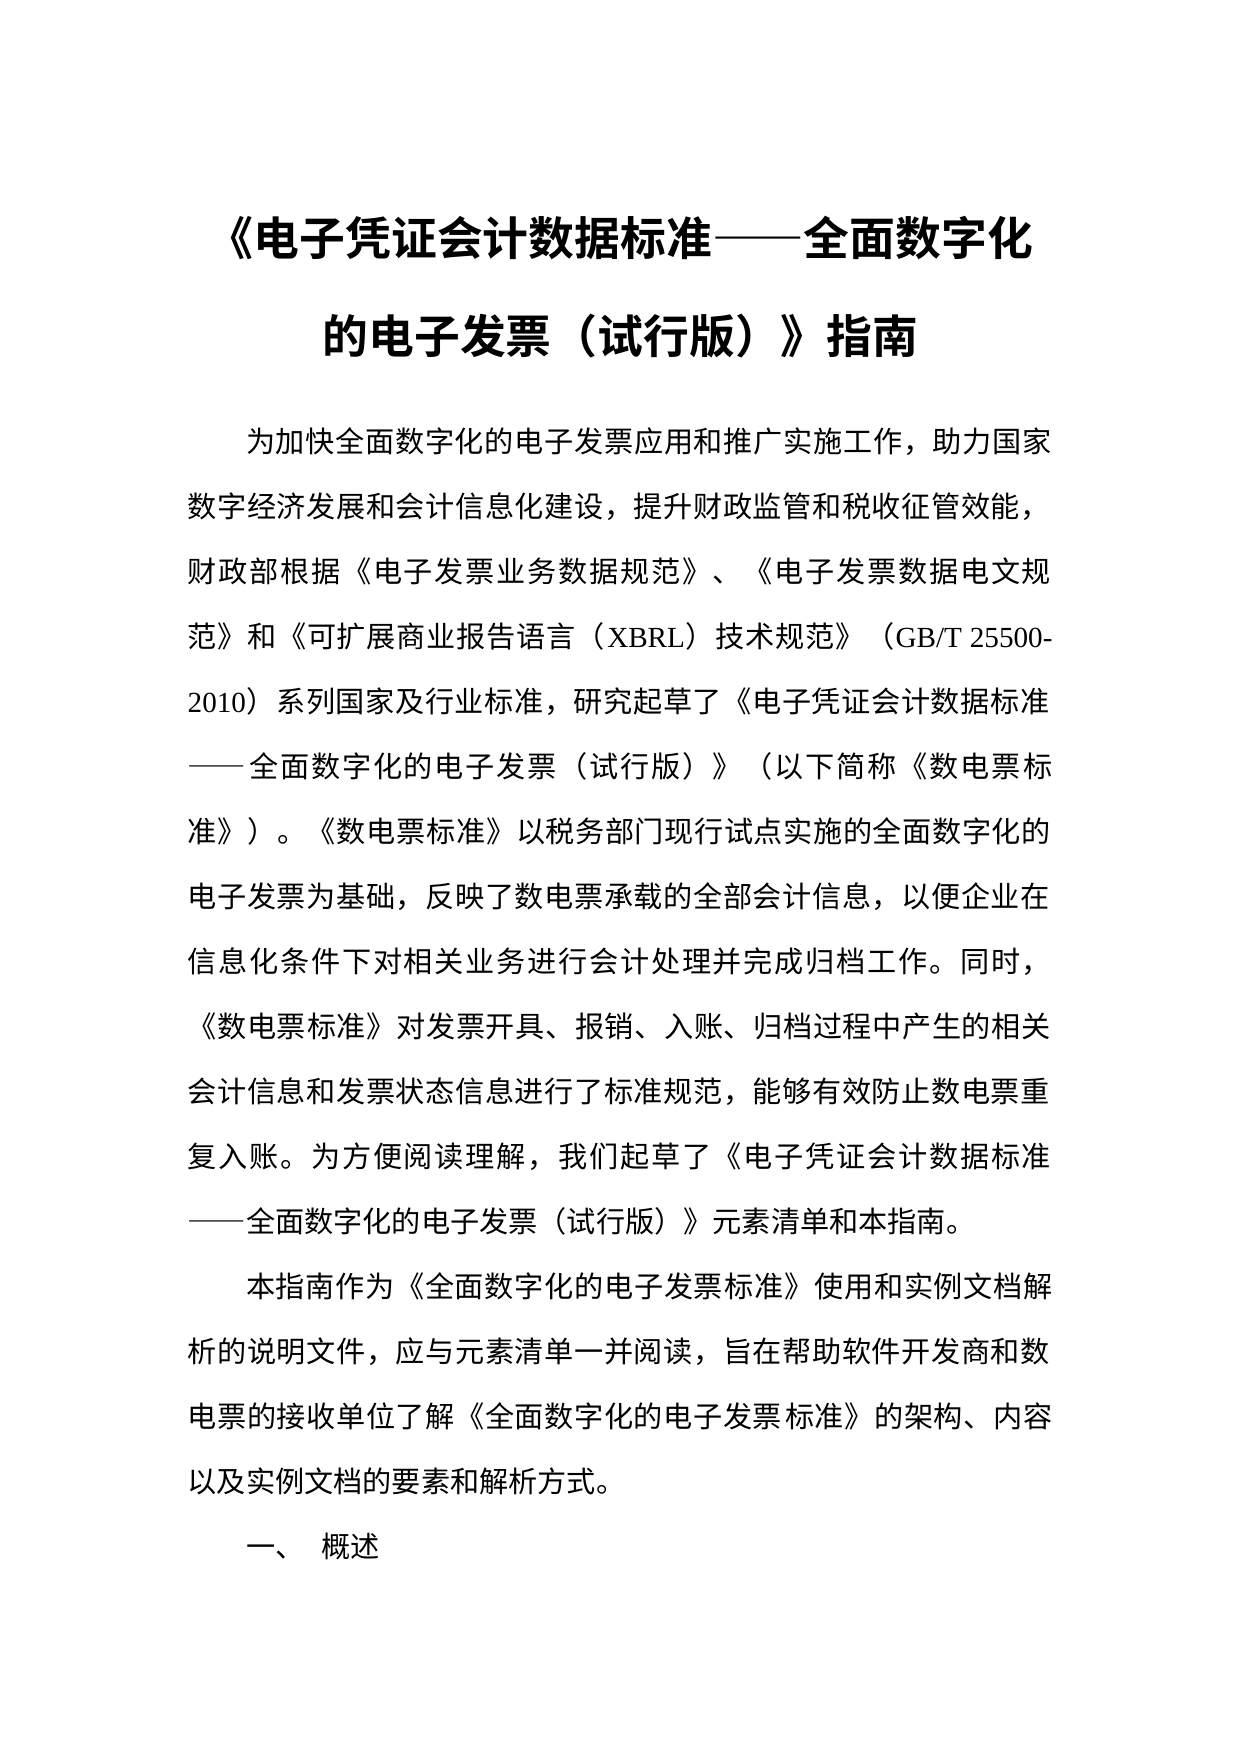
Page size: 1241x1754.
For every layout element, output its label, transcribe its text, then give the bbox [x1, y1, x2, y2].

text 《电子凭证会计数据标准——全面数字化的电子发票（试行版）》指南 [187, 187, 1053, 382]
list 概述 [246, 1512, 1053, 1577]
text 为加快全面数字化的电子发票应用和推广实施工作，助力国家数字经济发展和会计信息化建设，提升财政监管和税收征管效能，财政部根据《电子发票业务数据规范》、《电子发票数据电文规范》和《可扩展商业报告语言（XBRL）技术规范》（GB/T 25500-2010）系列国家及行业标准，研究起草了《电子凭证会计数据标准——全面数字化的电子发票（试行版）》（以下简称《数电票标准》）。《数电票标准》以税务部门现行试点实施的全面数字化的电子发票为基础，反映了数电票承载的全部会计信息，以便企业在信息化条件下对相关业务进行会计处理并完成归档工作。同时，《数电票标准》对发票开具、报销、入账、归档过程中产生的相关会计信息和发票状态信息进行了标准规范，能够有效防止数电票重复入账。为方便阅读理解，我们起草了《电子凭证会计数据标准——全面数字化的电子发票（试行版）》元素清单和本指南。 [187, 407, 1053, 1252]
text 本指南作为《全面数字化的电子发票标准》使用和实例文档解析的说明文件，应与元素清单一并阅读，旨在帮助软件开发商和数电票的接收单位了解《全面数字化的电子发票标准》的架构、内容以及实例文档的要素和解析方式。 [187, 1252, 1053, 1512]
